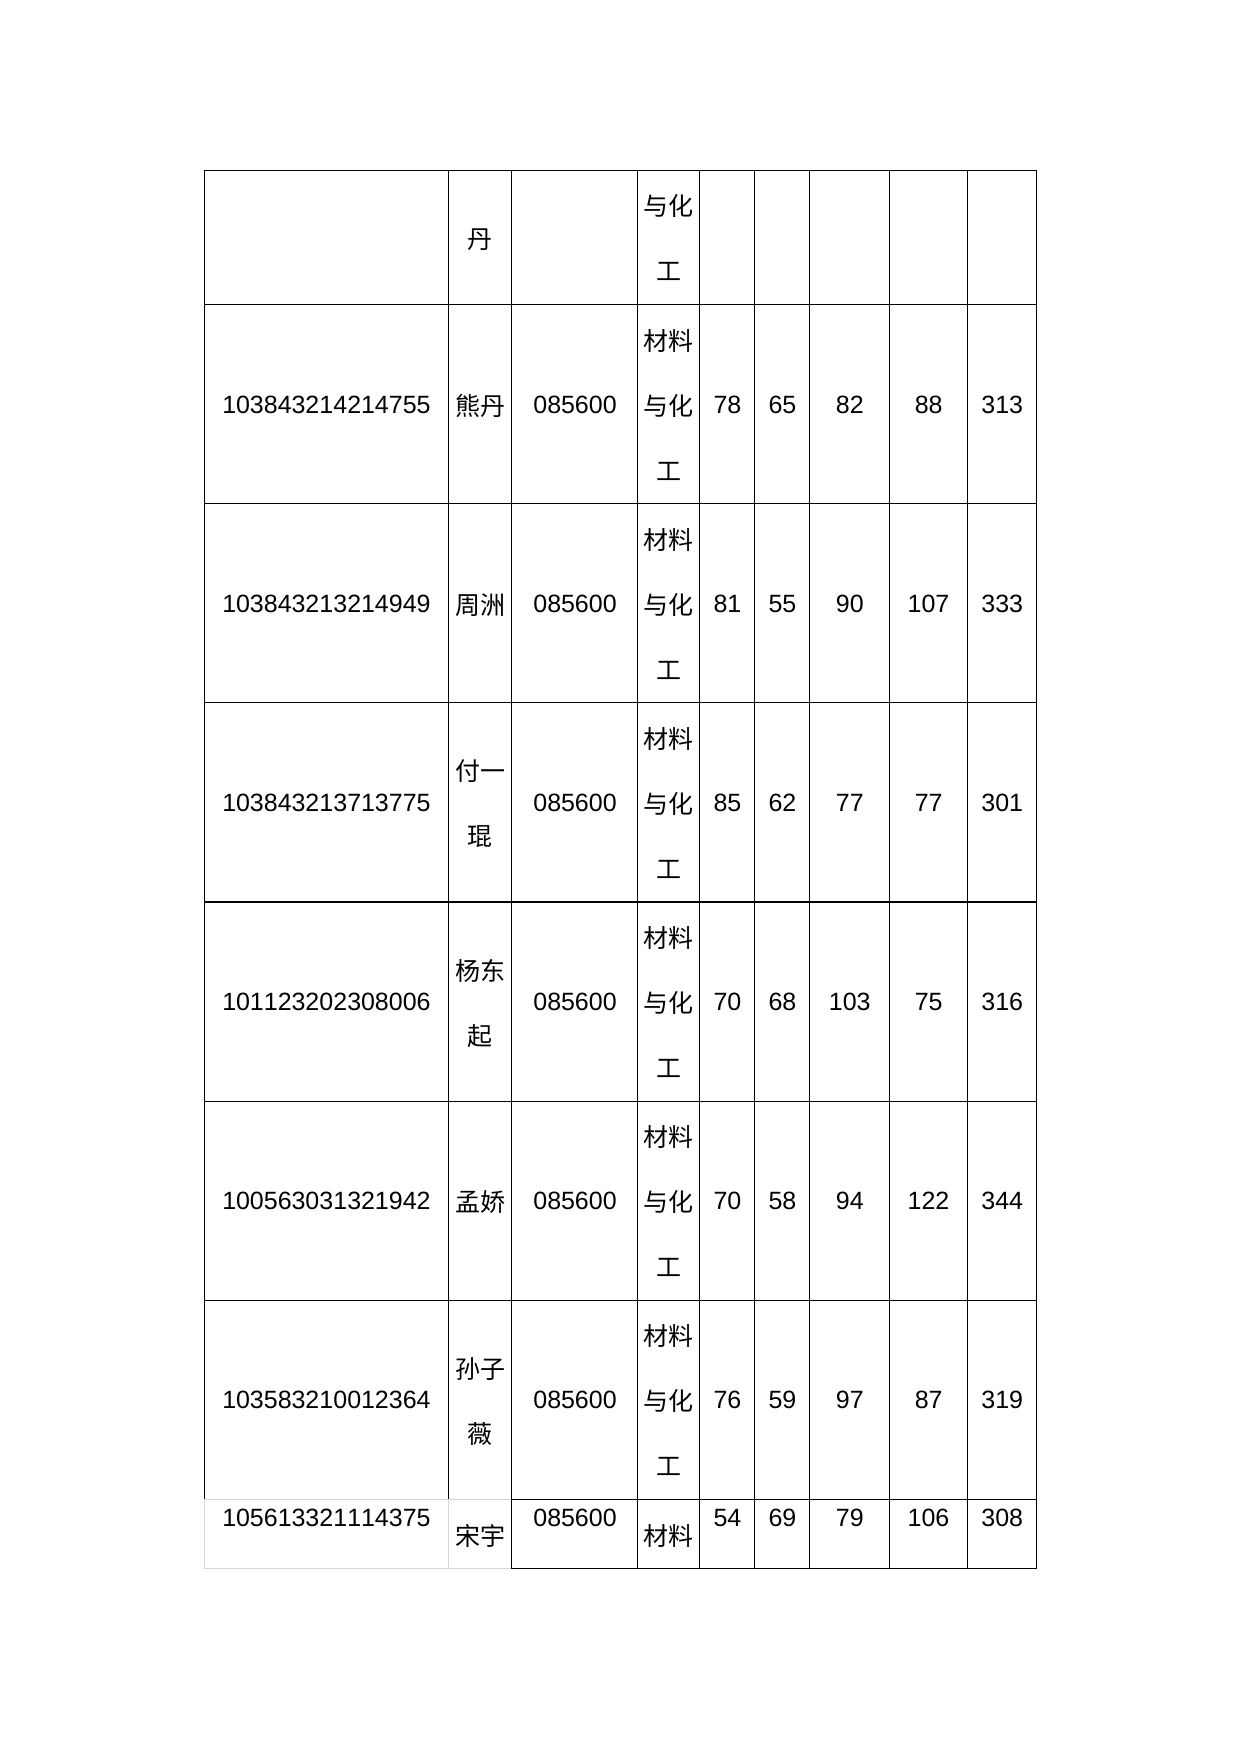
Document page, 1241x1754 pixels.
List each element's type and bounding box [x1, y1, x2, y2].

table_cell [188, 162, 1053, 1577]
